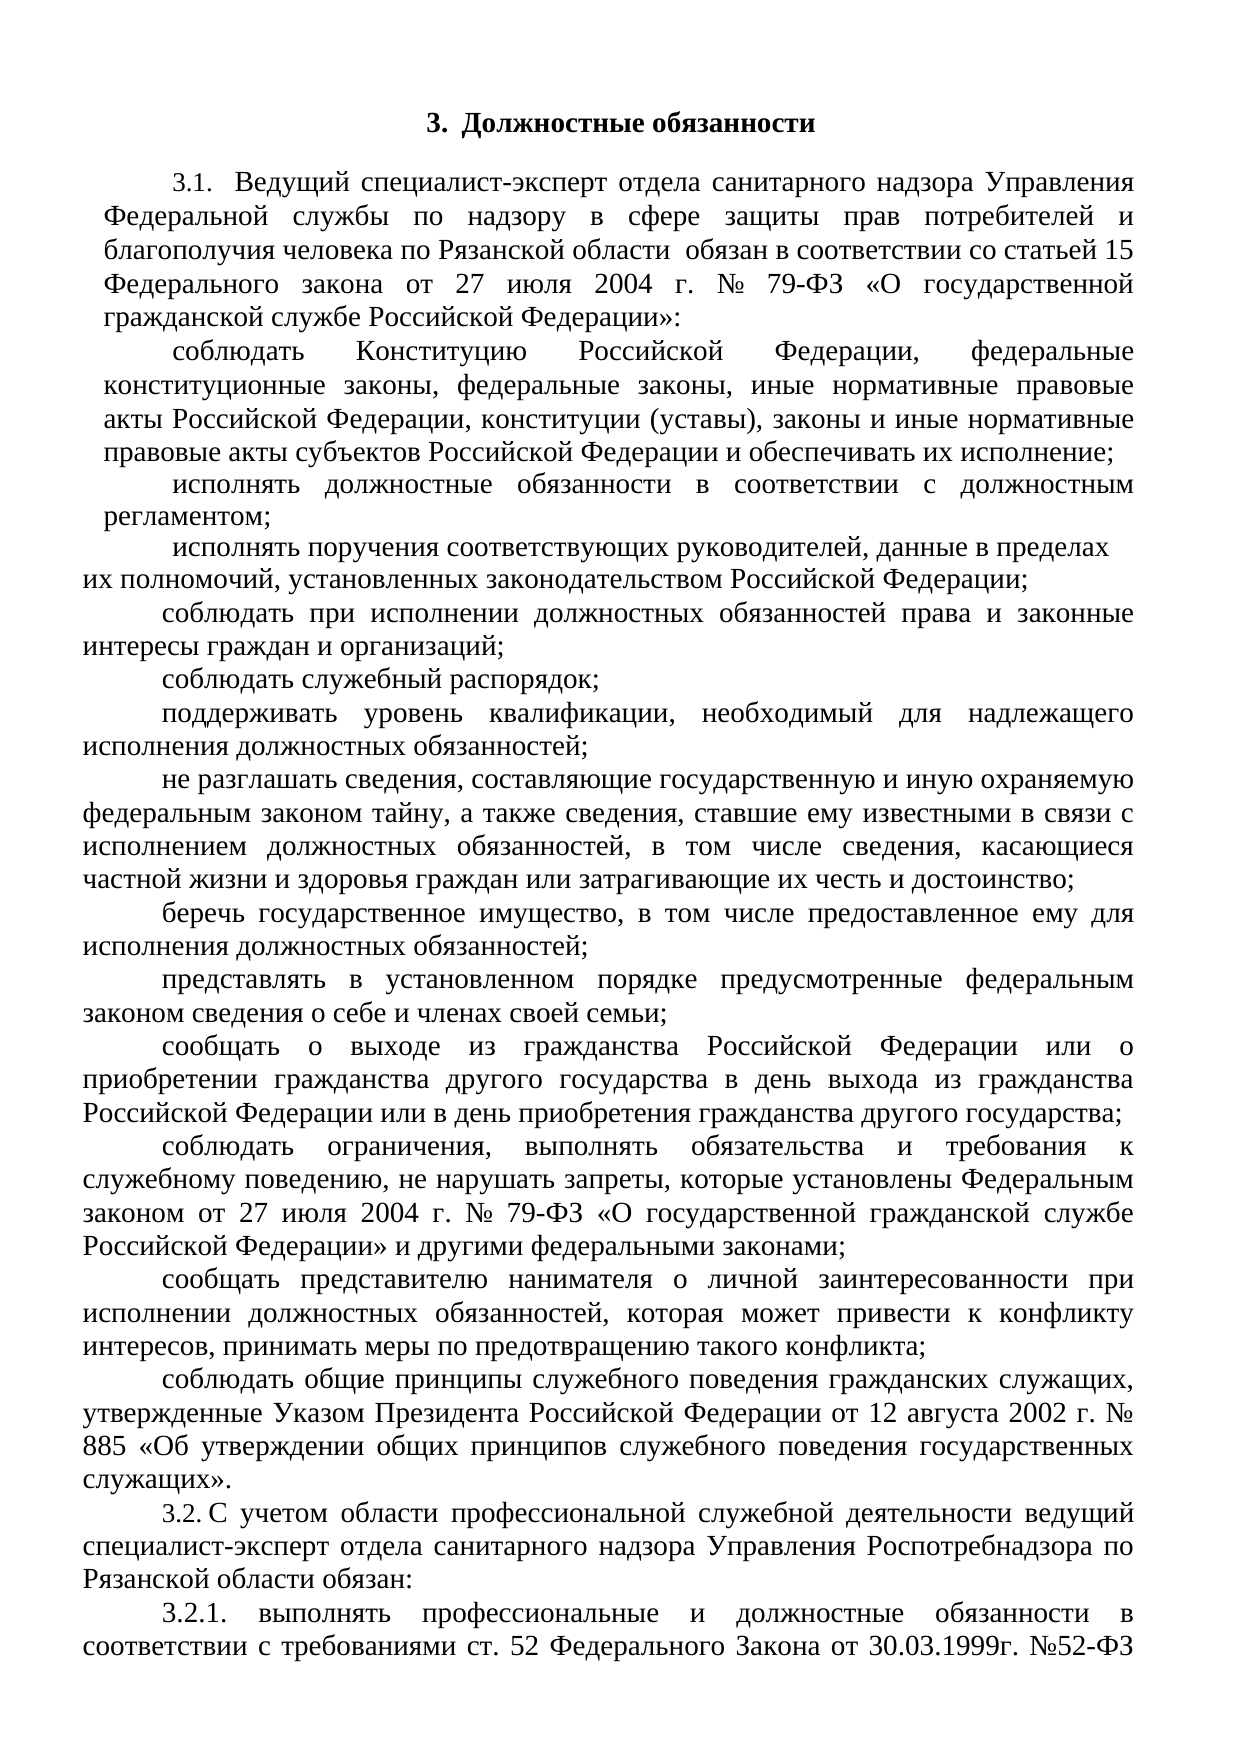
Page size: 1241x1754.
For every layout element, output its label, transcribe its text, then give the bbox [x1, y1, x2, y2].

text беречь государственное имущество, в том числе предоставленное ему для исполнения должностных обязанностей; [82, 896, 1135, 962]
text соблюдать ограничения, выполнять обязательства и требования к служебному поведению, не нарушать запреты, которые установлены Федеральным законом от 27 июля 2004 г. № 79-ФЗ «О государственной гражданской службе Российской Федерации» и другими федеральными законами; [82, 1129, 1135, 1262]
list С учетом области профессиональной служебной деятельности ведущий специалист-эксперт отдела санитарного надзора Управления Роспотребнадзора по Рязанской области обязан: [82, 1496, 1135, 1596]
text исполнять должностные обязанности в соответствии с должностным регламентом; [103, 468, 1135, 532]
text сообщать о выходе из гражданства Российской Федерации или о приобретении гражданства другого государства в день выхода из гражданства Российской Федерации или в день приобретения гражданства другого государства; [82, 1029, 1135, 1129]
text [82, 1596, 1135, 1662]
text соблюдать общие принципы служебного поведения гражданских служащих, утвержденные Указом Президента Российской Федерации от 12 августа 2002 г. № 885 «Об утверждении общих принципов служебного поведения государственных служащих». [82, 1362, 1135, 1496]
text поддерживать уровень квалификации, необходимый для надлежащего исполнения должностных обязанностей; [82, 696, 1135, 762]
text соблюдать при исполнении должностных обязанностей права и законные интересы граждан и организаций; [82, 596, 1135, 662]
text не разглашать сведения, составляющие государственную и иную охраняемую федеральным законом тайну, а также сведения, ставшие ему известными в связи с исполнением должностных обязанностей, в том числе сведения, касающиеся частной жизни и здоровья граждан или затрагивающие их честь и достоинство; [82, 762, 1135, 896]
text представлять в установленном порядке предусмотренные федеральным законом сведения о себе и членах своей семьи; [82, 962, 1135, 1029]
text сообщать представителю нанимателя о личной заинтересованности при исполнении должностных обязанностей, которая может привести к конфликту интересов, принимать меры по предотвращению такого конфликта; [82, 1262, 1135, 1362]
text их полномочий, установленных законодательством Российской Федерации; [82, 562, 1135, 596]
text соблюдать Конституцию Российской Федерации, федеральные конституционные законы, федеральные законы, иные нормативные правовые акты Российской Федерации, конституции (уставы), законы и иные нормативные правовые акты субъектов Российской Федерации и обеспечивать их исполнение; [103, 333, 1135, 468]
text исполнять поручения соответствующих руководителей, данные в пределах [103, 532, 1135, 562]
list Ведущий специалист-эксперт отдела санитарного надзора Управления Федеральной службы по надзору в сфере защиты прав потребителей и благополучия человека по Рязанской области обязан в соответствии со статьей 15 Федерального закона от 27 июля 2004 г. № 79-ФЗ «О государственной гражданской службе Российской Федерации»: [103, 165, 1135, 333]
list Должностные обязанности [426, 107, 1135, 139]
text соблюдать служебный распорядок; [82, 662, 1135, 696]
